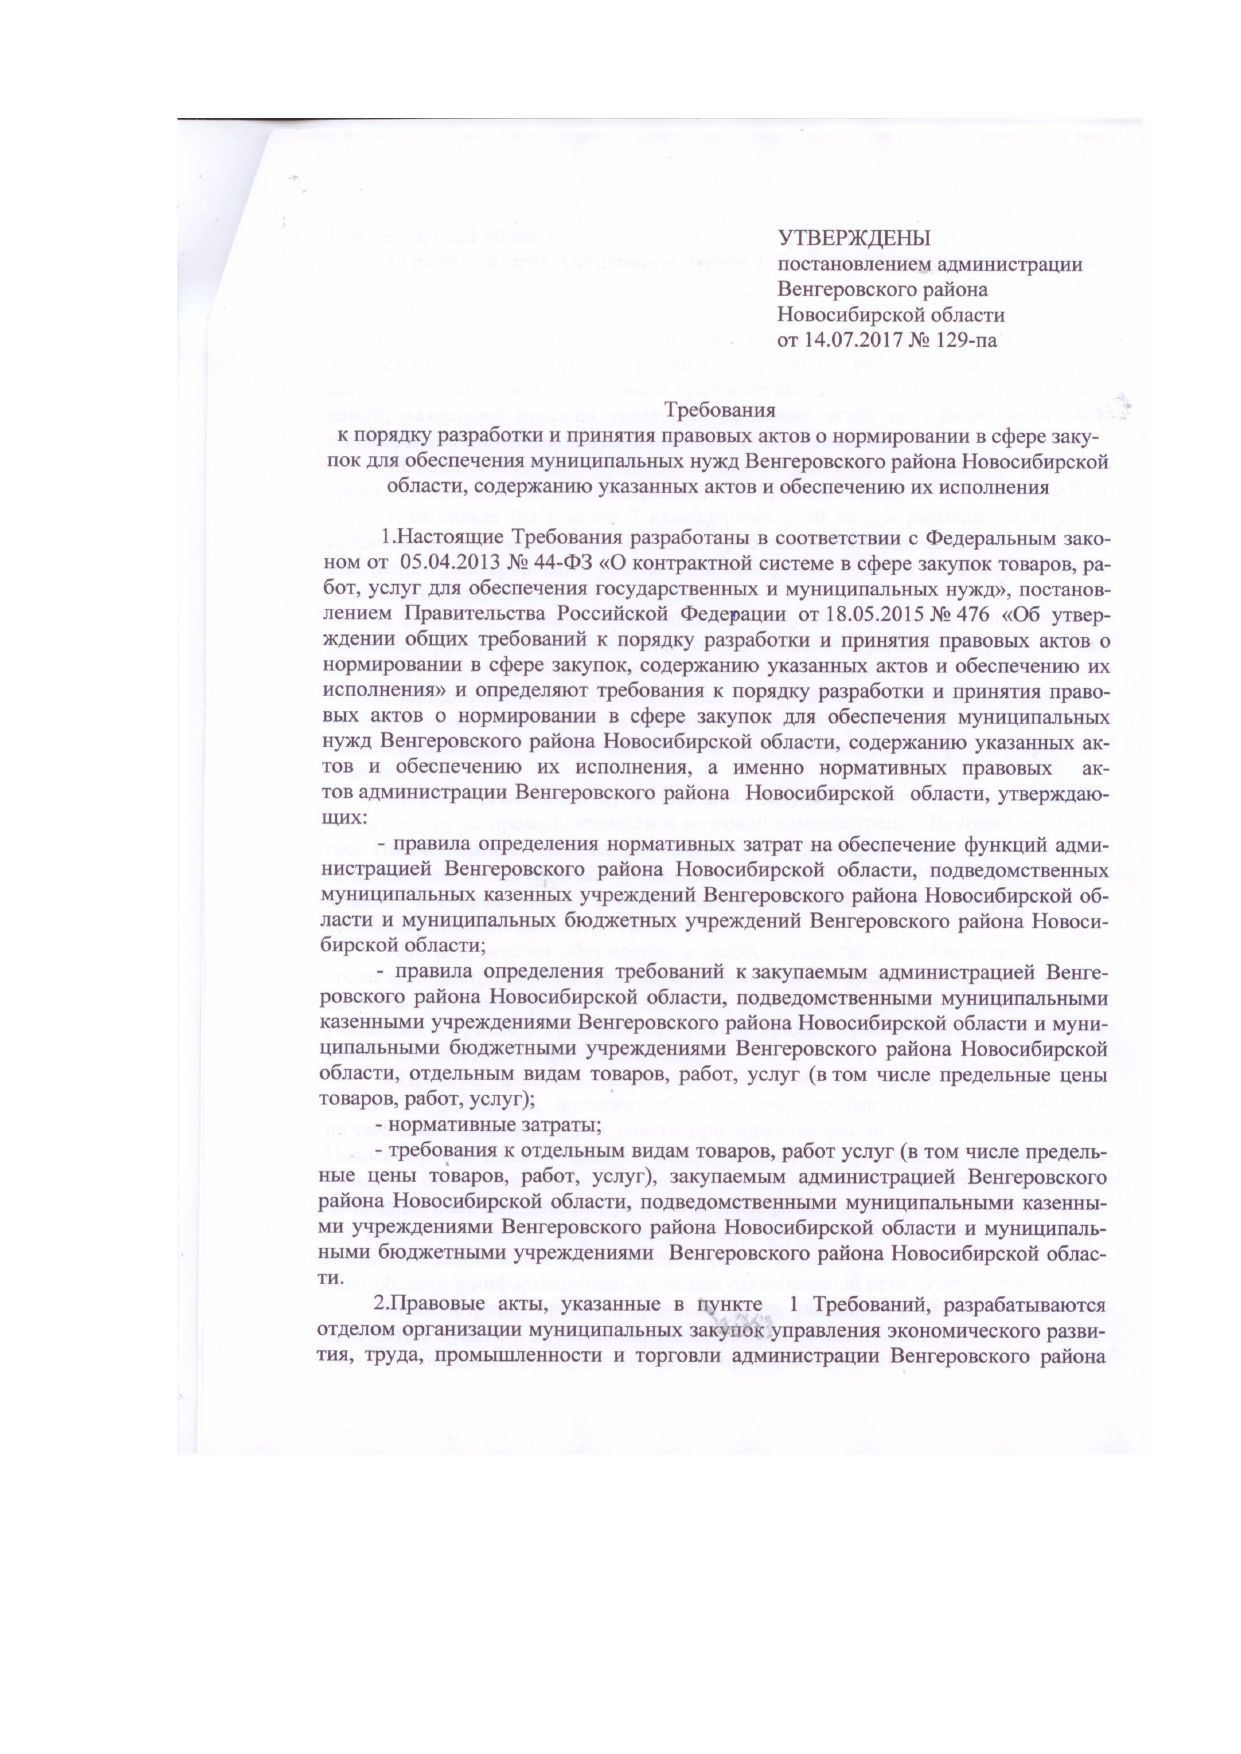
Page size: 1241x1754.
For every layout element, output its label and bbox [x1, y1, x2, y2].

picture [177, 118, 1152, 1458]
